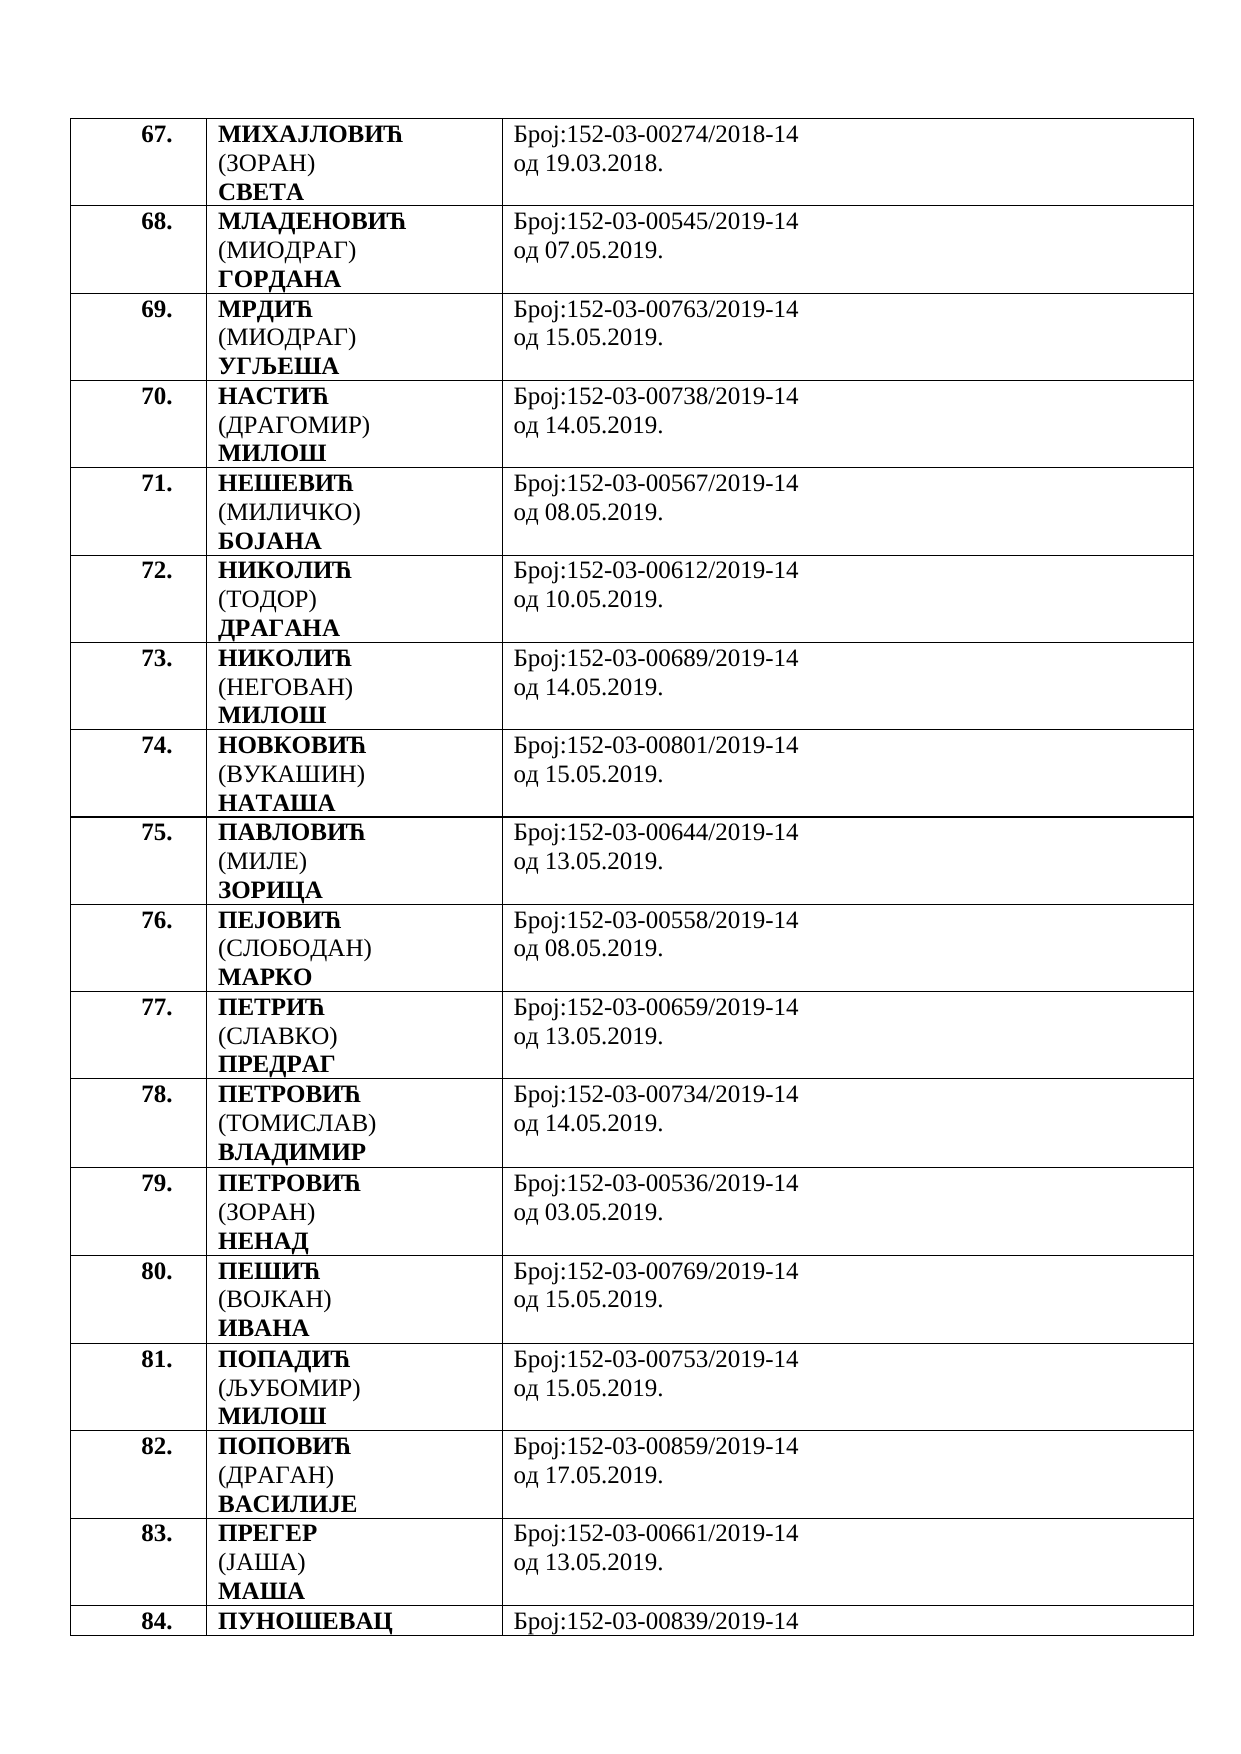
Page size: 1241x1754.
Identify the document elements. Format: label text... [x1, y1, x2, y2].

table_cell [71, 818, 206, 904]
table_cell Број:152-03-00859/2019-14 од 17.05.2019. [503, 1431, 1193, 1517]
table_cell МИХАЈЛОВИЋ (ЗОРАН) СВЕТА [207, 119, 502, 205]
table_cell [71, 730, 206, 816]
table_cell НАСТИЋ (ДРАГОМИР) МИЛОШ [207, 381, 502, 467]
table_cell Број:152-03-00801/2019-14 од 15.05.2019. [503, 730, 1193, 816]
table_cell ПАВЛОВИЋ (МИЛЕ) ЗОРИЦА [207, 818, 502, 904]
table_cell [71, 1431, 206, 1517]
table_cell НЕШEВИЋ (МИЛИЧКО) БОЈАНА [207, 468, 502, 554]
table_cell Број:152-03-00738/2019-14 од 14.05.2019. [503, 381, 1193, 467]
table_cell [71, 1256, 206, 1343]
table_cell [71, 468, 206, 554]
table_cell [71, 381, 206, 467]
table_cell [71, 1519, 206, 1605]
table_cell Број:152-03-00644/2019-14 од 13.05.2019. [503, 818, 1193, 904]
table_cell Број:152-03-00536/2019-14 од 03.05.2019. [503, 1168, 1193, 1255]
table_cell ПЕЈОВИЋ (СЛОБОДАН) МАРКО [207, 905, 502, 991]
table_cell Број:152-03-00769/2019-14 од 15.05.2019. [503, 1256, 1193, 1343]
table_cell [71, 1168, 206, 1255]
table_cell [71, 643, 206, 729]
table_cell Број:152-03-00558/2019-14 од 08.05.2019. [503, 905, 1193, 991]
table_cell [71, 556, 206, 642]
table_cell ПОПАДИЋ (ЉУБОМИР) МИЛОШ [207, 1344, 502, 1430]
table_cell Број:152-03-00661/2019-14 од 13.05.2019. [503, 1519, 1193, 1605]
table_cell МРДИЋ (МИОДРАГ) УГЉЕША [207, 294, 502, 380]
table_cell МЛАДЕНОВИЋ (МИОДРАГ) ГОРДАНА [207, 206, 502, 293]
table_cell [71, 905, 206, 991]
table_cell ПЕТРОВИЋ (ЗОРАН) НЕНАД [207, 1168, 502, 1255]
table_cell ПОПОВИЋ (ДРАГАН) ВАСИЛИЈЕ [207, 1431, 502, 1517]
table_cell Број:152-03-00545/2019-14 од 07.05.2019. [503, 206, 1193, 293]
table_cell НОВКОВИЋ (ВУКАШИН) НАТАША [207, 730, 502, 816]
table_cell Број:152-03-00274/2018-14 од 19.03.2018. [503, 119, 1193, 205]
table_cell Број:152-03-00612/2019-14 од 10.05.2019. [503, 556, 1193, 642]
table_cell ПЕТРИЋ (СЛАВКО) ПРЕДРАГ [207, 992, 502, 1078]
table_cell Број:152-03-00689/2019-14 од 14.05.2019. [503, 643, 1193, 729]
table_cell ПРЕГЕР (ЈАША) МАША [207, 1519, 502, 1605]
table_cell ПЕШИЋ (ВОЈКАН) ИВАНА [207, 1256, 502, 1343]
table_cell [71, 1606, 206, 1635]
table_cell [71, 119, 206, 205]
table_cell [71, 206, 206, 293]
table_cell НИКОЛИЋ (НЕГОВАН) МИЛОШ [207, 643, 502, 729]
table_cell НИКОЛИЋ (ТОДОР) ДРАГАНА [207, 556, 502, 642]
table_cell Број:152-03-00567/2019-14 од 08.05.2019. [503, 468, 1193, 554]
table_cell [207, 1606, 502, 1635]
table_cell Број:152-03-00734/2019-14 од 14.05.2019. [503, 1079, 1193, 1167]
table_cell Број:152-03-00659/2019-14 од 13.05.2019. [503, 992, 1193, 1078]
table_cell [71, 1079, 206, 1167]
table_cell [71, 294, 206, 380]
table_cell [71, 992, 206, 1078]
table_cell Број:152-03-00753/2019-14 од 15.05.2019. [503, 1344, 1193, 1430]
table_cell [71, 1344, 206, 1430]
table_cell Број:152-03-00763/2019-14 од 15.05.2019. [503, 294, 1193, 380]
table_cell ПЕТРОВИЋ (ТОМИСЛАВ) ВЛАДИМИР [207, 1079, 502, 1167]
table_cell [503, 1606, 1193, 1635]
